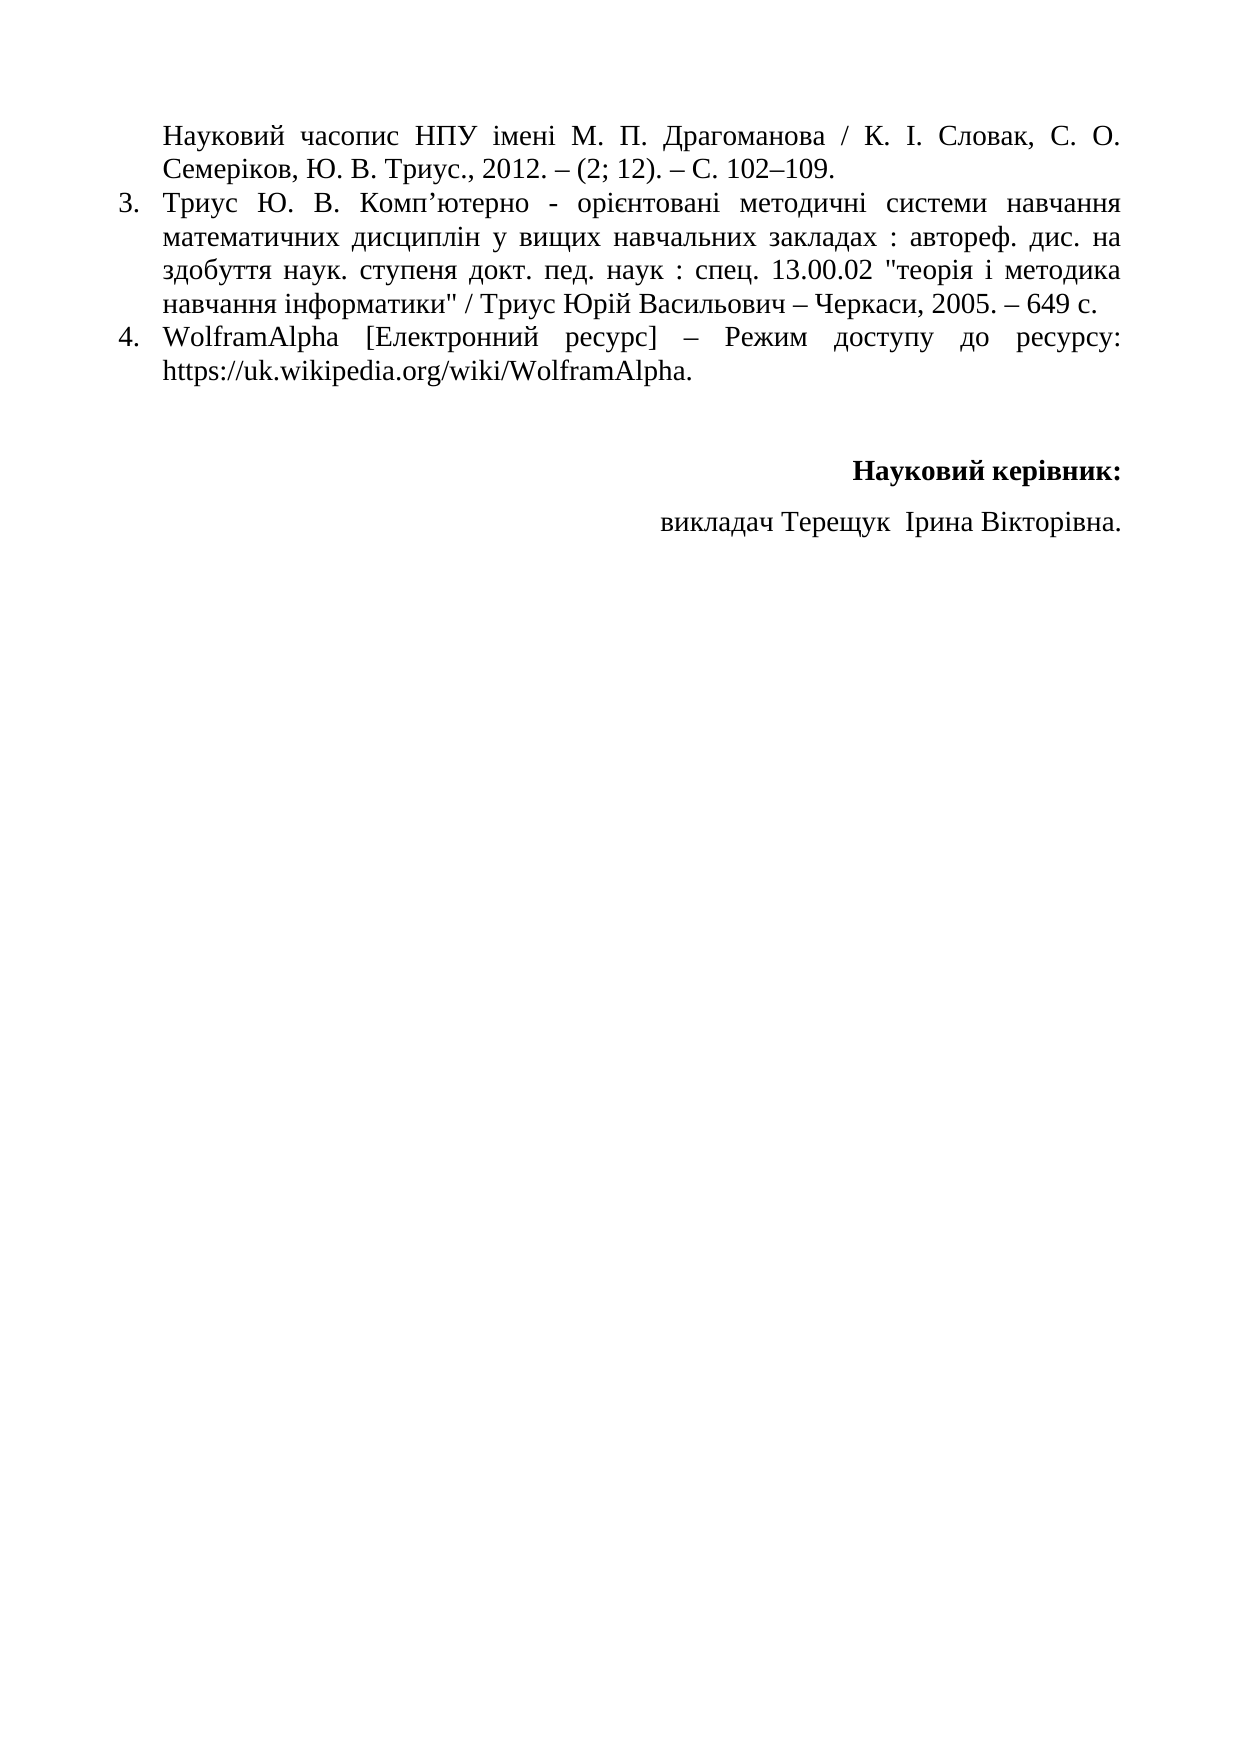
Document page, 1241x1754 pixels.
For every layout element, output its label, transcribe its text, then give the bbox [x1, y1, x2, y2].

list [118, 118, 1122, 185]
text викладач Терещук Ірина Вікторівна. [118, 504, 1122, 537]
text Науковий керівник: [118, 453, 1122, 487]
list WolframAlpha [Електронний ресурс] – Режим доступу до ресурсу: https://uk.wikipedia.org/wiki/WolframAlpha. [118, 319, 1122, 386]
list Триус Ю. В. Комп’ютерно - орієнтовані методичні системи навчання математичних дисциплін у вищих навчальних закладах : автореф. дис. на здобуття наук. ступеня докт. пед. наук : спец. 13.00.02 "теорія i методика навчання інформатики" / Триус Юрій Васильович – Черкаси, 2005. – 649 с. [118, 185, 1122, 319]
